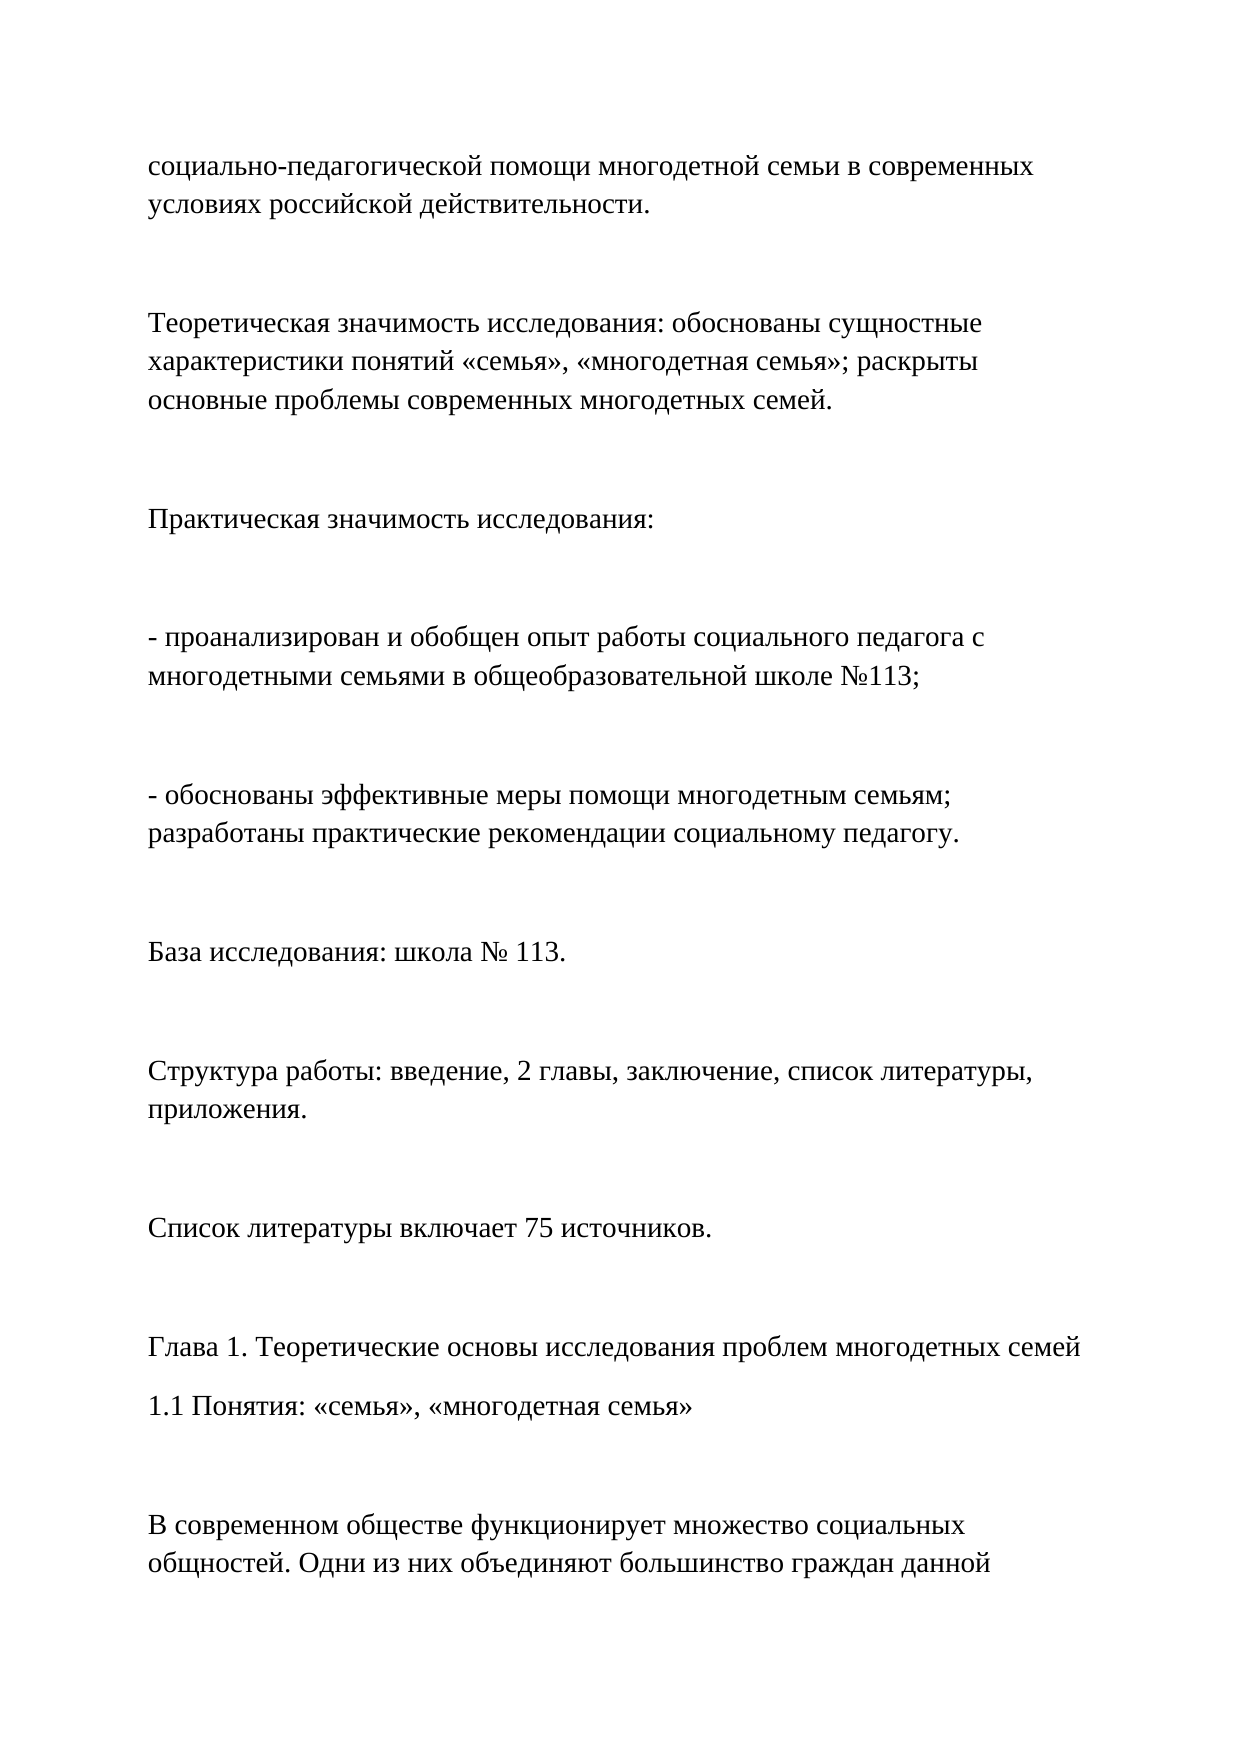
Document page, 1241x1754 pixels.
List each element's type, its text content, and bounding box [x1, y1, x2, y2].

text 1.1 Понятия: «семья», «многодетная семья» [148, 1388, 1093, 1422]
text Список литературы включает 75 источников. [148, 1210, 1093, 1244]
text Глава 1. Теоретические основы исследования проблем многодетных семей [148, 1329, 1093, 1362]
text - обоснованы эффективные меры помощи многодетным семьям; разработаны практические рекомендации социальному педагогу. [148, 777, 1093, 849]
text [148, 148, 1093, 220]
text Практическая значимость исследования: [148, 501, 1093, 534]
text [148, 1507, 1093, 1579]
text Структура работы: введение, 2 главы, заключение, список литературы, приложения. [148, 1053, 1093, 1125]
text База исследования: школа № 113. [148, 934, 1093, 968]
text - проанализирован и обобщен опыт работы социального педагога с многодетными семьями в общеобразовательной школе №113; [148, 619, 1093, 692]
text Теоретическая значимость исследования: обоснованы сущностные характеристики понятий «семья», «многодетная семья»; раскрыты основные проблемы современных многодетных семей. [148, 305, 1093, 416]
